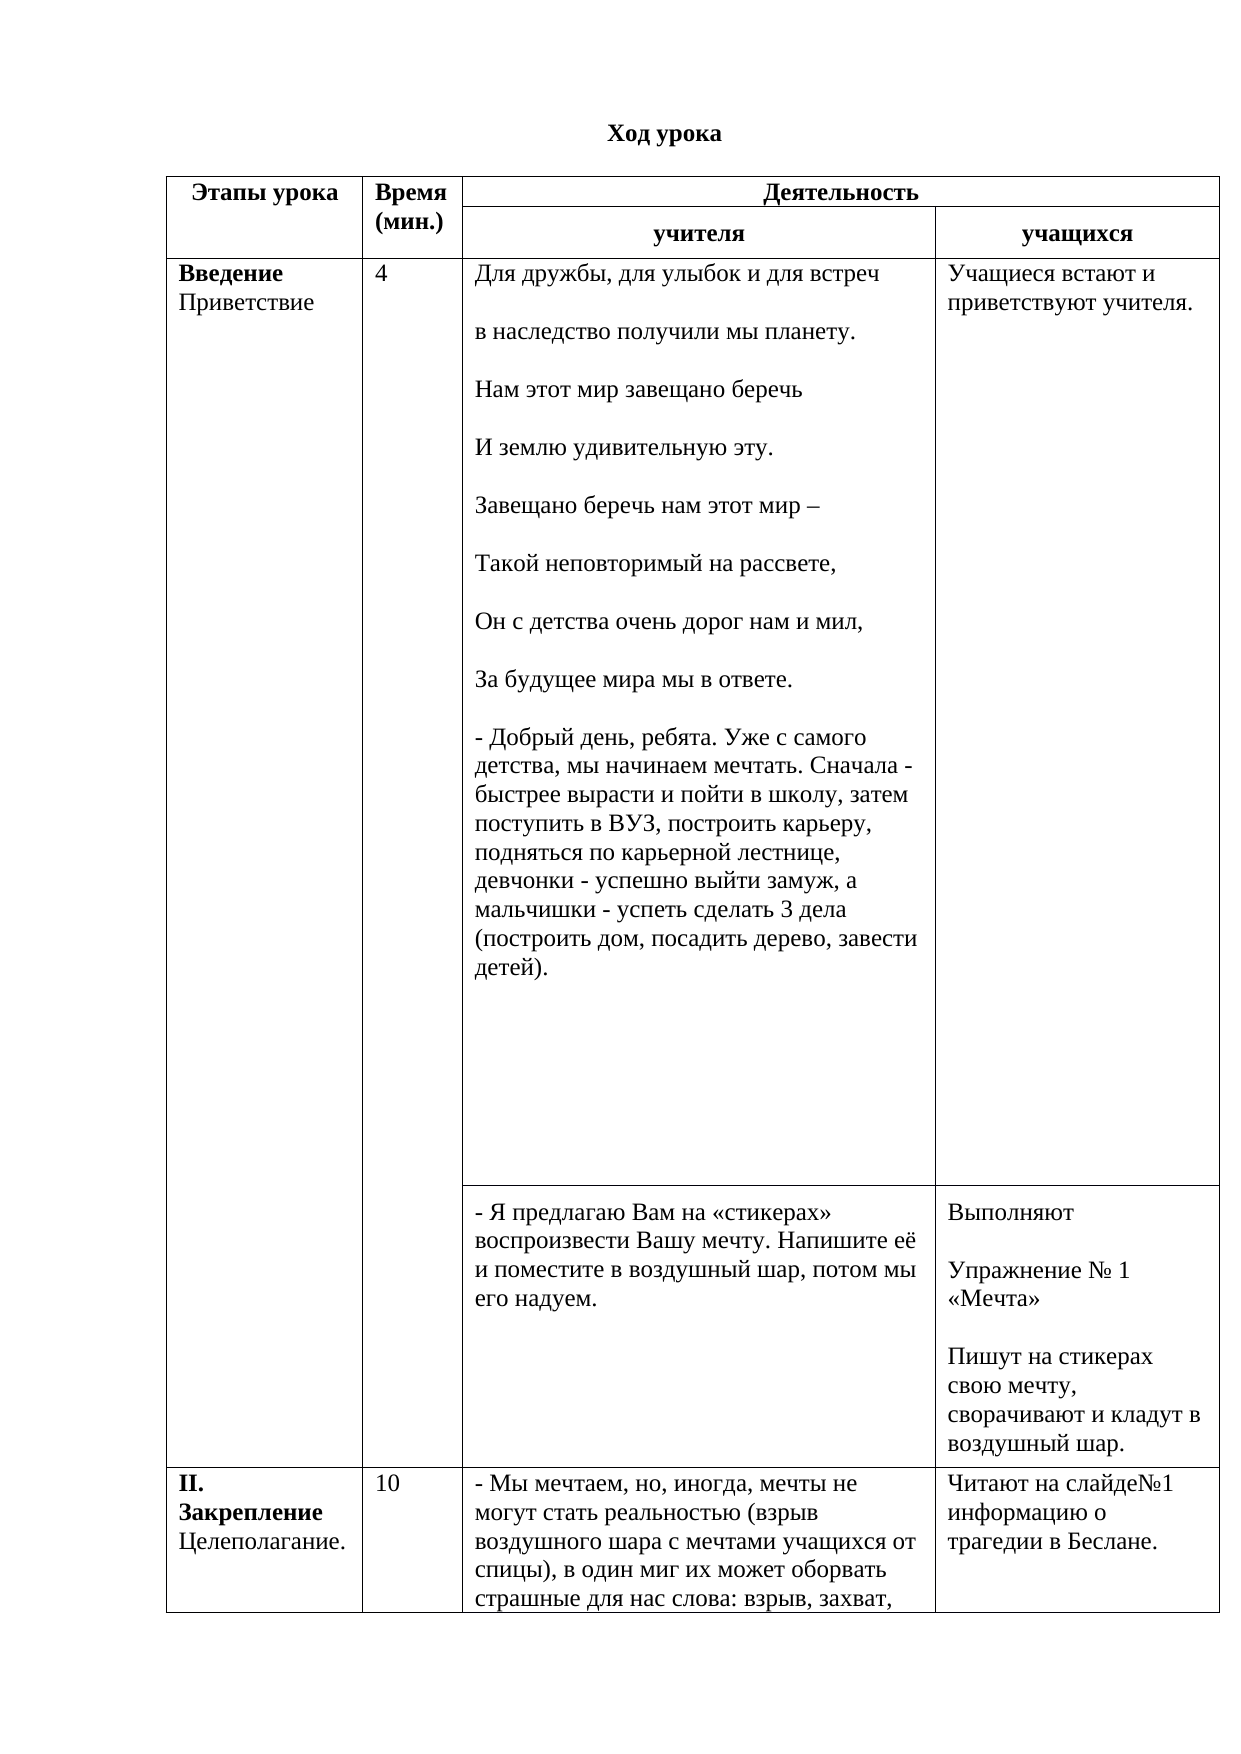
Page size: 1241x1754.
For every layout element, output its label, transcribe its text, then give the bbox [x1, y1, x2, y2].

table_cell учащихся [936, 207, 1219, 257]
table_cell Выполняют Упражнение № 1 «Мечта» Пишут на стикерах свою мечту, сворачивают и кладут в воздушный шар. [936, 1186, 1219, 1467]
table_cell Введение Приветствие [167, 259, 362, 1467]
table_header Этапы урока [167, 177, 362, 257]
table_cell 4 [363, 259, 462, 1467]
table_cell - Я предлагаю Вам на «стикерах» воспроизвести Вашу мечту. Напишите её и поместите в воздушный шар, потом мы его надуем. [463, 1186, 935, 1467]
text Ход урока [177, 118, 1152, 147]
table_header Время (мин.) [363, 177, 462, 257]
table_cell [936, 1468, 1219, 1612]
table_cell учителя [463, 207, 935, 257]
table_cell 10 [363, 1468, 462, 1612]
table_cell Для дружбы, для улыбок и для встреч в наследство получили мы планету. Нам этот мир завещано беречь И землю удивительную эту. Завещано беречь нам этот мир – Такой неповторимый на рассвете, Он с детства очень дорог нам и мил, За будущее мира мы в ответе. - Добрый день, ребята. Уже с самого детства, мы начинаем мечтать. Сначала - быстрее вырасти и пойти в школу, затем поступить в ВУЗ, построить карьеру, подняться по карьерной лестнице, девчонки - успешно выйти замуж, а мальчишки - успеть сделать 3 дела (построить дом, посадить дерево, завести детей). [463, 259, 935, 1185]
table_cell Учащиеся встают и приветствуют учителя. [936, 259, 1219, 1185]
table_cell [167, 1468, 362, 1612]
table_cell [463, 1468, 935, 1612]
table_header Деятельность [463, 177, 1219, 206]
